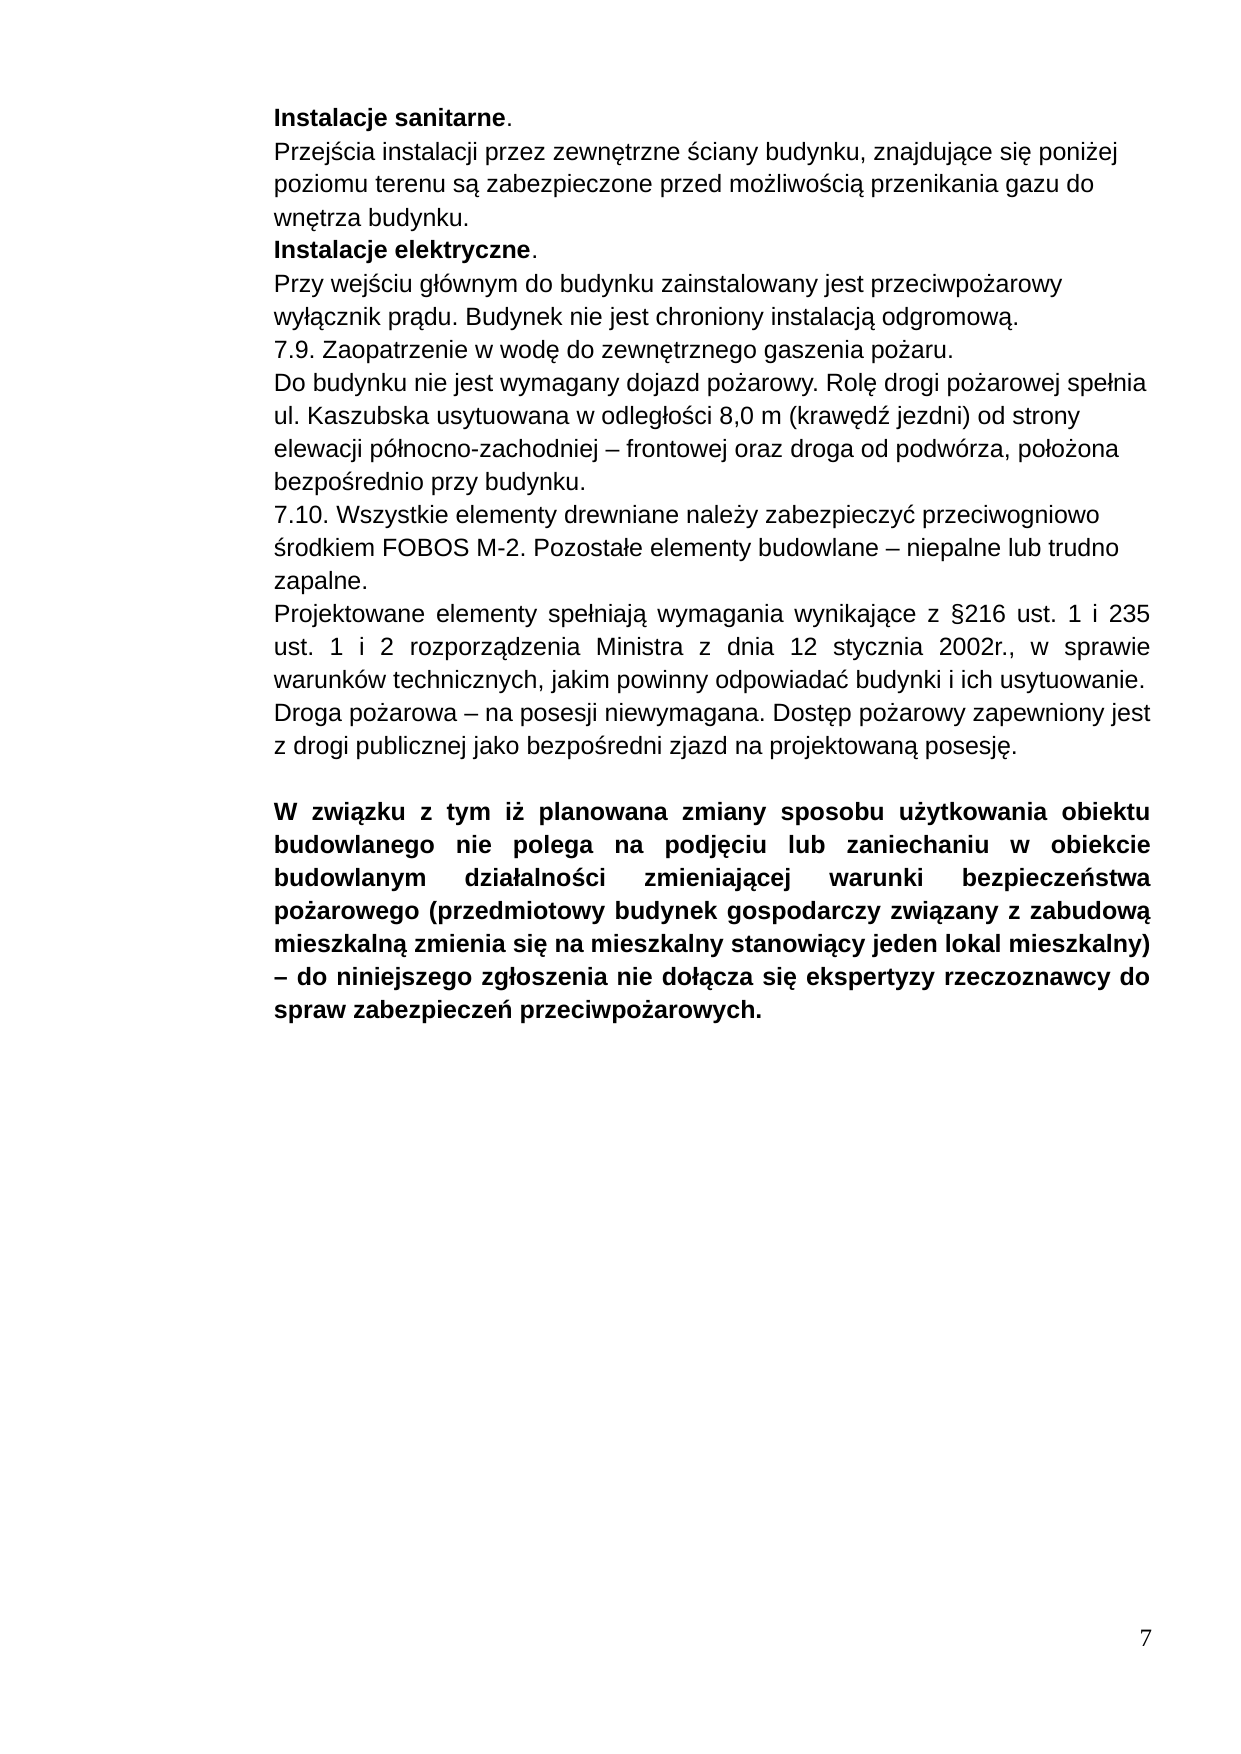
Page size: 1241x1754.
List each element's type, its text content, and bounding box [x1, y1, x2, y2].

text Instalacje sanitarne. [274, 103, 1152, 132]
text 7.10. Wszystkie elementy drewniane należy zabezpieczyć przeciwogniowo środkiem FOBOS M-2. Pozostałe elementy budowlane – niepalne lub trudno zapalne. [274, 500, 1152, 594]
text Przy wejściu głównym do budynku zainstalowany jest przeciwpożarowy wyłącznik prądu. Budynek nie jest chroniony instalacją odgromową. [274, 268, 1152, 330]
text Projektowane elementy spełniają wymagania wynikające z §216 ust. 1 i 235 ust. 1 i 2 rozporządzenia Ministra z dnia 12 stycznia 2002r., w sprawie warunków technicznych, jakim powinny odpowiadać budynki i ich usytuowanie. [274, 599, 1152, 693]
text 7.9. Zaopatrzenie w wodę do zewnętrznego gaszenia pożaru. [274, 334, 1152, 363]
text Droga pożarowa – na posesji niewymagana. Dostęp pożarowy zapewniony jest z drogi publicznej jako bezpośredni zjazd na projektowaną posesję. [274, 698, 1152, 759]
text Do budynku nie jest wymagany dojazd pożarowy. Rolę drogi pożarowej spełnia ul. Kaszubska usytuowana w odległości 8,0 m (krawędź jezdni) od strony elewacji północno-zachodniej – frontowej oraz droga od podwórza, położona bezpośrednio przy budynku. [274, 368, 1152, 495]
text W związku z tym iż planowana zmiany sposobu użytkowania obiektu budowlanego nie polega na podjęciu lub zaniechaniu w obiekcie budowlanym działalności zmieniającej warunki bezpieczeństwa pożarowego (przedmiotowy budynek gospodarczy związany z zabudową mieszkalną zmienia się na mieszkalny stanowiący jeden lokal mieszkalny) – do niniejszego zgłoszenia nie dołącza się ekspertyzy rzeczoznawcy do spraw zabezpieczeń przeciwpożarowych. [274, 797, 1152, 1024]
text Instalacje elektryczne. [274, 236, 1152, 264]
text Przejścia instalacji przez zewnętrzne ściany budynku, znajdujące się poniżej poziomu terenu są zabezpieczone przed możliwością przenikania gazu do wnętrza budynku. [274, 136, 1152, 231]
